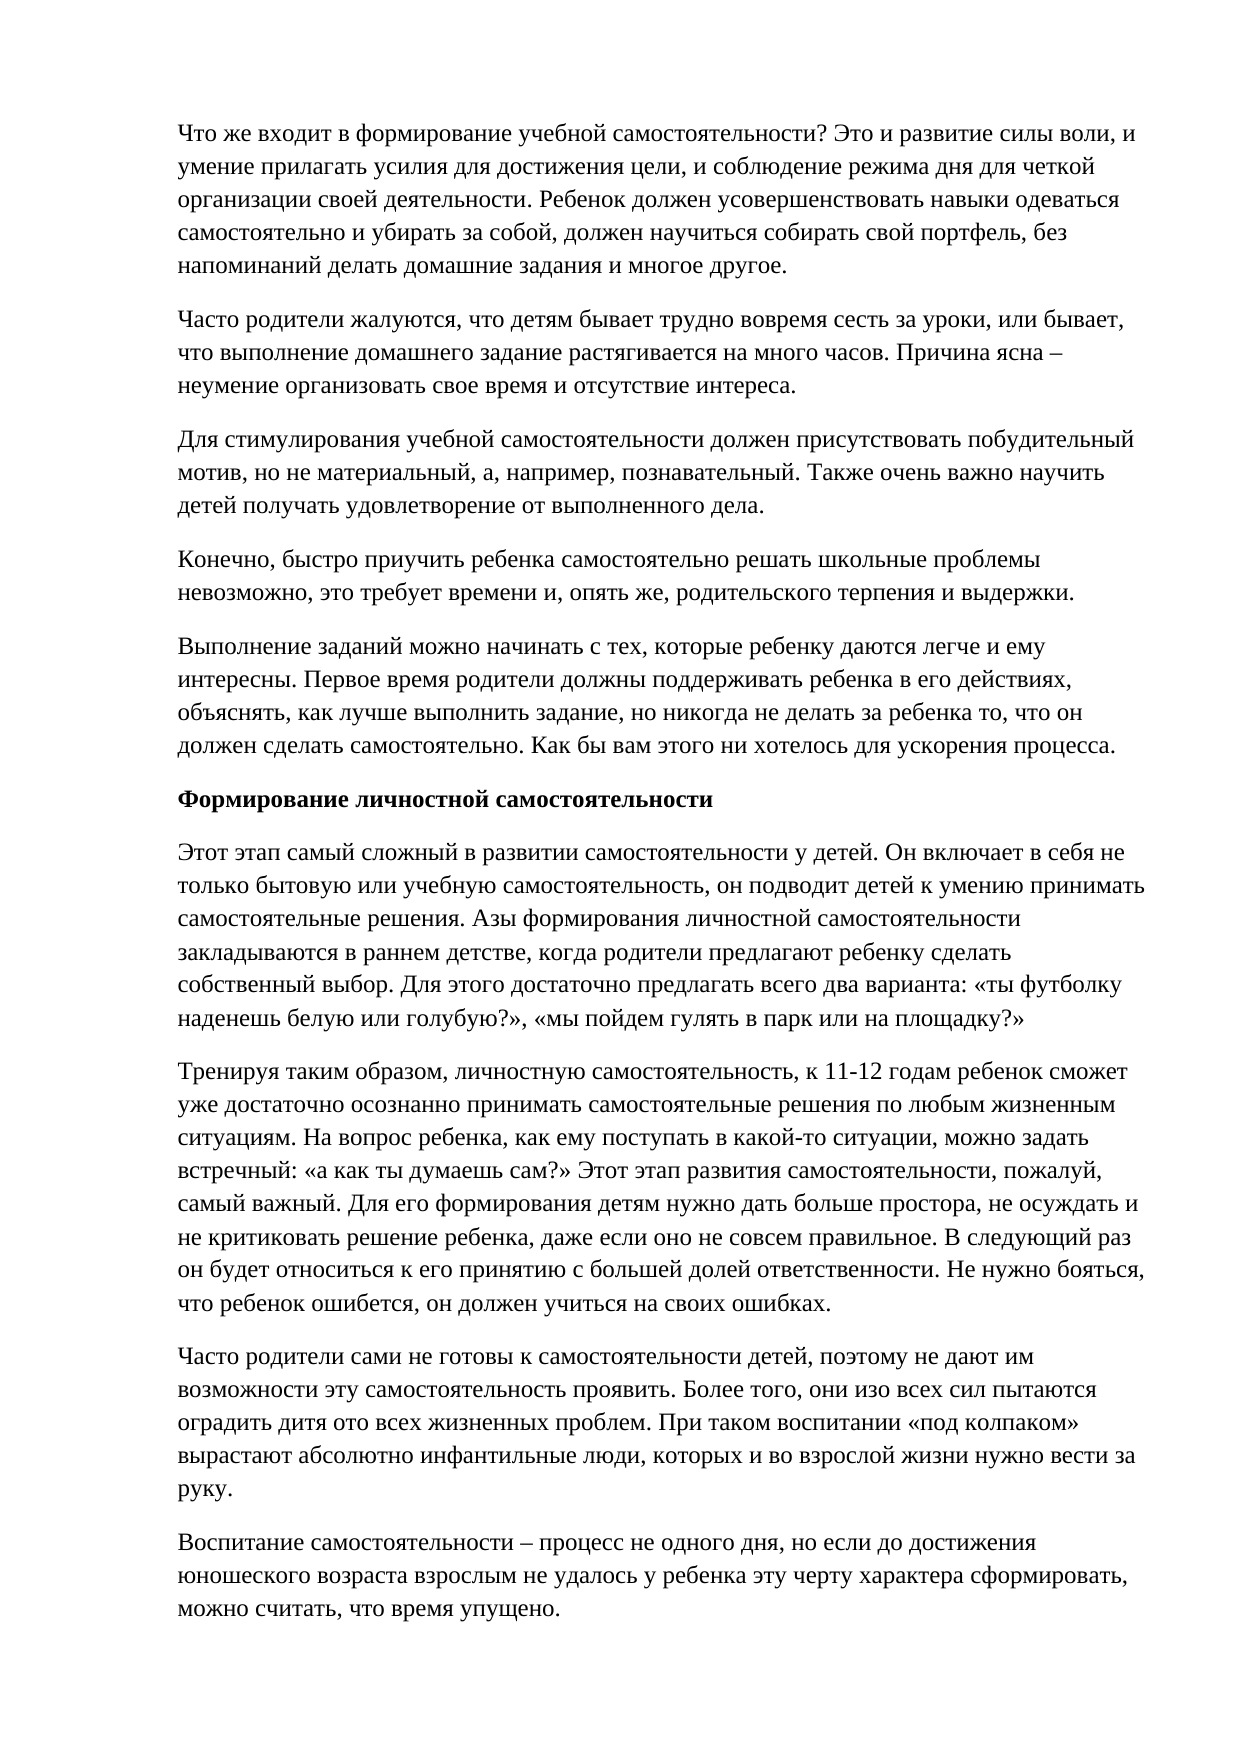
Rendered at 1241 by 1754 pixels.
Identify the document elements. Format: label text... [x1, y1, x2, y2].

text Что же входит в формирование учебной самостоятельности? Это и развитие силы воли, и умение прилагать усилия для достижения цели, и соблюдение режима дня для четкой организации своей деятельности. Ребенок должен усовершенствовать навыки одеваться самостоятельно и убирать за собой, должен научиться собирать свой портфель, без напоминаний делать домашние задания и многое другое. [177, 118, 1152, 279]
text Этот этап самый сложный в развитии самостоятельности у детей. Он включает в себя не только бытовую или учебную самостоятельность, он подводит детей к умению принимать самостоятельные решения. Азы формирования личностной самостоятельности закладываются в раннем детстве, когда родители предлагают ребенку сделать собственный выбор. Для этого достаточно предлагать всего два варианта: «ты футболку наденешь белую или голубую?», «мы пойдем гулять в парк или на площадку?» [177, 837, 1152, 1031]
text Формирование личностной самостоятельности [177, 784, 1152, 812]
text Конечно, быстро приучить ребенка самостоятельно решать школьные проблемы невозможно, это требует времени и, опять же, родительского терпения и выдержки. [177, 544, 1152, 606]
text Часто родители сами не готовы к самостоятельности детей, поэтому не дают им возможности эту самостоятельность проявить. Более того, они изо всех сил пытаются оградить дитя ото всех жизненных проблем. При таком воспитании «под колпаком» вырастают абсолютно инфантильные люди, которых и во взрослой жизни нужно вести за руку. [177, 1341, 1152, 1502]
text Воспитание самостоятельности – процесс не одного дня, но если до достижения юношеского возраста взрослым не удалось у ребенка эту черту характера сформировать, можно считать, что время упущено. [177, 1527, 1152, 1622]
text Часто родители жалуются, что детям бывает трудно вовремя сесть за уроки, или бывает, что выполнение домашнего задание растягивается на много часов. Причина ясна – неумение организовать свое время и отсутствие интереса. [177, 304, 1152, 399]
text Тренируя таким образом, личностную самостоятельность, к 11-12 годам ребенок сможет уже достаточно осознанно принимать самостоятельные решения по любым жизненным ситуациям. На вопрос ребенка, как ему поступать в какой-то ситуации, можно задать встречный: «а как ты думаешь сам?» Этот этап развития самостоятельности, пожалуй, самый важный. Для его формирования детям нужно дать больше простора, не осуждать и не критиковать решение ребенка, даже если оно не совсем правильное. В следующий раз он будет относиться к его принятию с большей долей ответственности. Не нужно бояться, что ребенок ошибется, он должен учиться на своих ошибках. [177, 1056, 1152, 1316]
text Выполнение заданий можно начинать с тех, которые ребенку даются легче и ему интересны. Первое время родители должны поддерживать ребенка в его действиях, объяснять, как лучше выполнить задание, но никогда не делать за ребенка то, что он должен сделать самостоятельно. Как бы вам этого ни хотелось для ускорения процесса. [177, 631, 1152, 758]
text Для стимулирования учебной самостоятельности должен присутствовать побудительный мотив, но не материальный, а, например, познавательный. Также очень важно научить детей получать удовлетворение от выполненного дела. [177, 424, 1152, 519]
